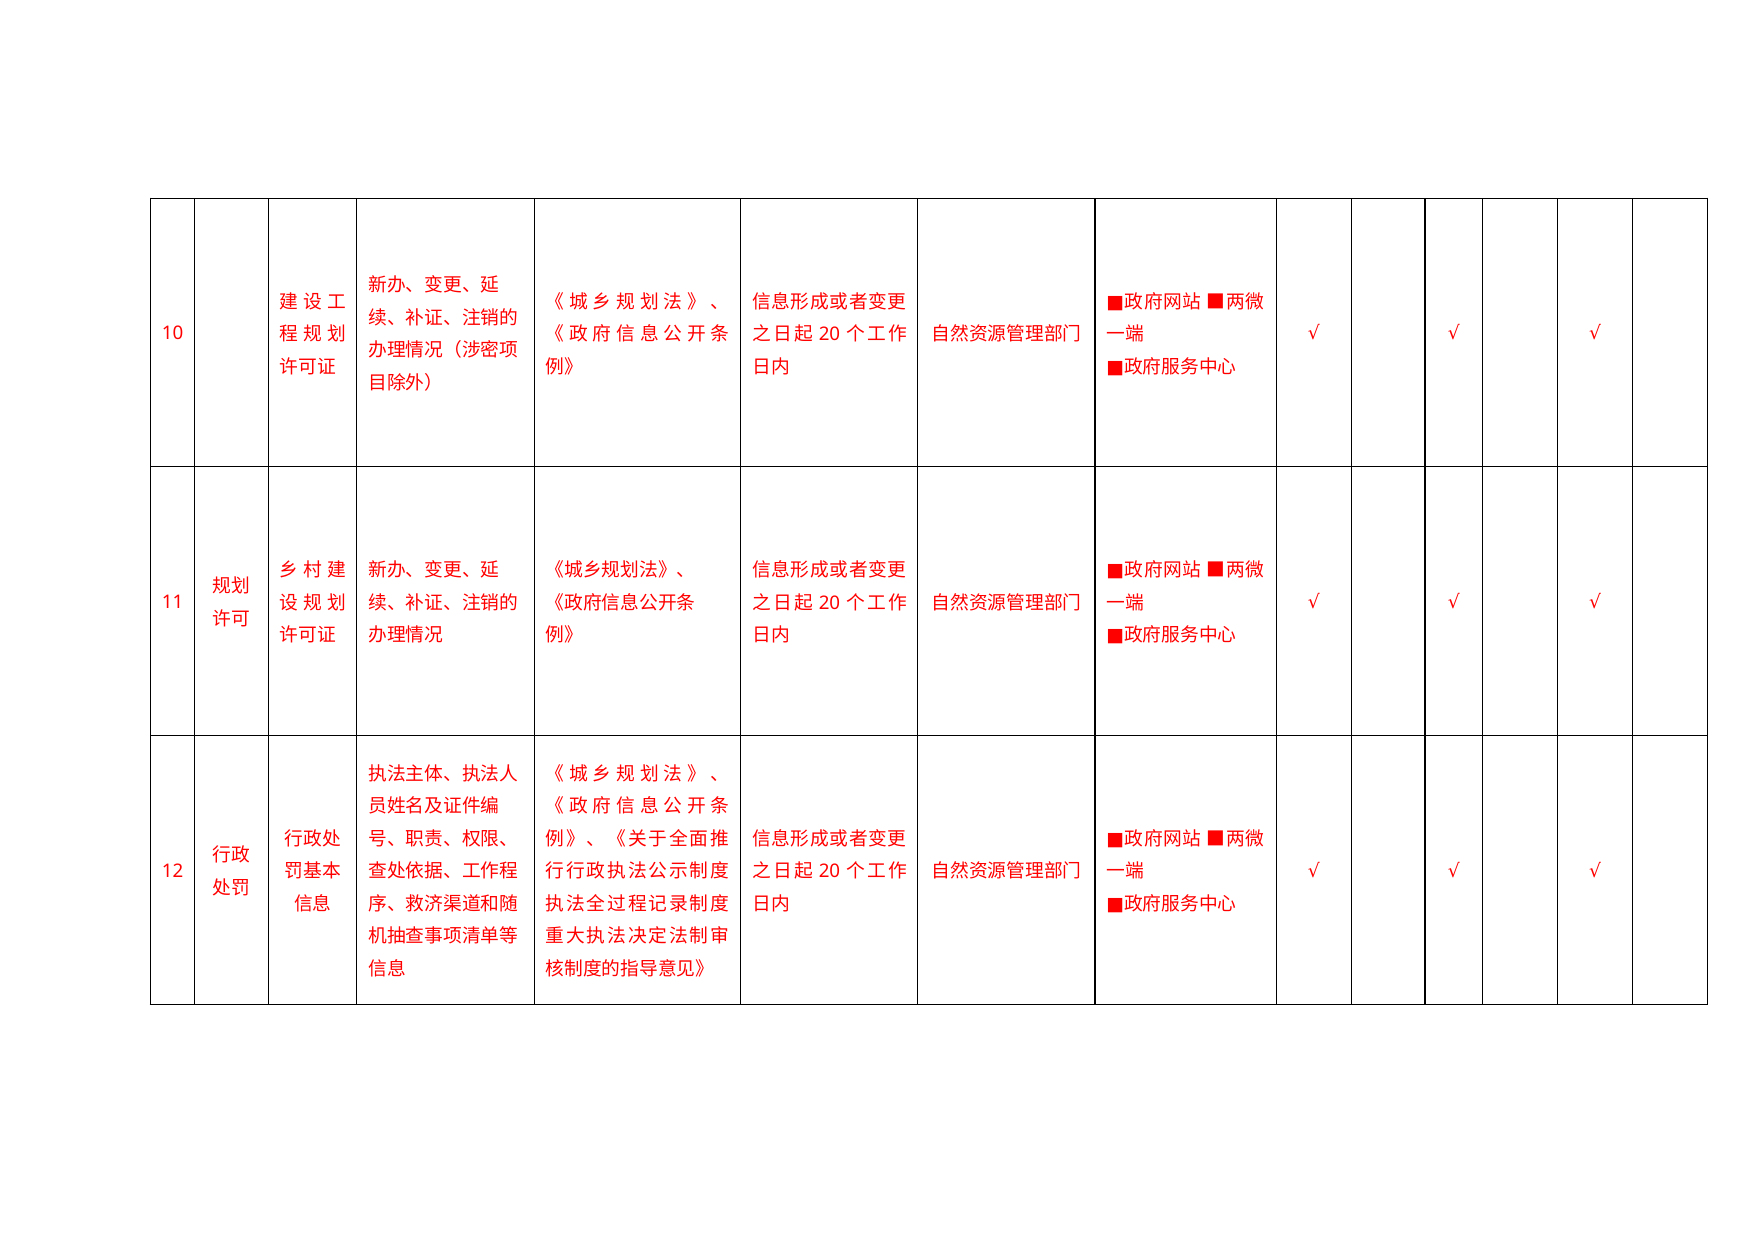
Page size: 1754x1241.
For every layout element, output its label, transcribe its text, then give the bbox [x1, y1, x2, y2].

table_cell 10 [151, 199, 194, 466]
table_cell 信息形成或者变更之日起20个工作日内 [741, 467, 917, 735]
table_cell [535, 736, 740, 1003]
table_cell 自然资源管理部门 [918, 736, 1094, 1003]
table_cell [1633, 467, 1707, 735]
table_cell 新办、变更、延续、补证、注销的办理情况 [357, 467, 534, 735]
table_cell 《城乡规划法》、《政府信息公开条例》 [535, 467, 740, 735]
table_cell 自然资源管理部门 [918, 467, 1094, 735]
table_cell [1483, 467, 1557, 735]
table_cell 乡村建设规划许可证 [269, 467, 356, 735]
table_cell ■政府网站 ■两微一端 ■政府服务中心 [1096, 736, 1276, 1003]
table_cell 《城乡规划法》、《政府信息公开条例》 [535, 199, 740, 466]
table_cell 行政处罚基本信息 [269, 736, 356, 1003]
table_cell [1352, 199, 1424, 466]
table_cell √ [1558, 199, 1632, 466]
table_cell 11 [151, 467, 194, 735]
table_cell 信息形成或者变更之日起20个工作日内 [741, 199, 917, 466]
table_cell [1352, 467, 1424, 735]
table_cell √ [1558, 467, 1632, 735]
table_cell 规划许可 [195, 467, 268, 735]
table_cell [1483, 199, 1557, 466]
table_cell 信息形成或者变更之日起20个工作日内 [741, 736, 917, 1003]
table_cell ■政府网站 ■两微一端 ■政府服务中心 [1096, 467, 1276, 735]
table_cell √ [1426, 736, 1482, 1003]
table_cell 建设工程规划许可证 [269, 199, 356, 466]
table_cell √ [1426, 199, 1482, 466]
table_cell 执法主体、执法人员姓名及证件编号、职责、权限、查处依据、工作程序、救济渠道和随机抽查事项清单等信息 [357, 736, 534, 1003]
table_cell [1633, 736, 1707, 1003]
table_cell √ [1426, 467, 1482, 735]
table_cell 12 [151, 736, 194, 1003]
table_cell 自然资源管理部门 [918, 199, 1094, 466]
table_cell [1633, 199, 1707, 466]
table_cell √ [1558, 736, 1632, 1003]
table_cell [1352, 736, 1424, 1003]
table_cell 新办、变更、延续、补证、注销的办理情况（涉密项目除外） [357, 199, 534, 466]
table_cell √ [1277, 736, 1351, 1003]
table_cell 行政处罚 [195, 736, 268, 1003]
table_cell √ [1277, 199, 1351, 466]
table_cell √ [1277, 467, 1351, 735]
table_cell [1483, 736, 1557, 1003]
table_cell ■政府网站 ■两微一端 ■政府服务中心 [1096, 199, 1276, 466]
